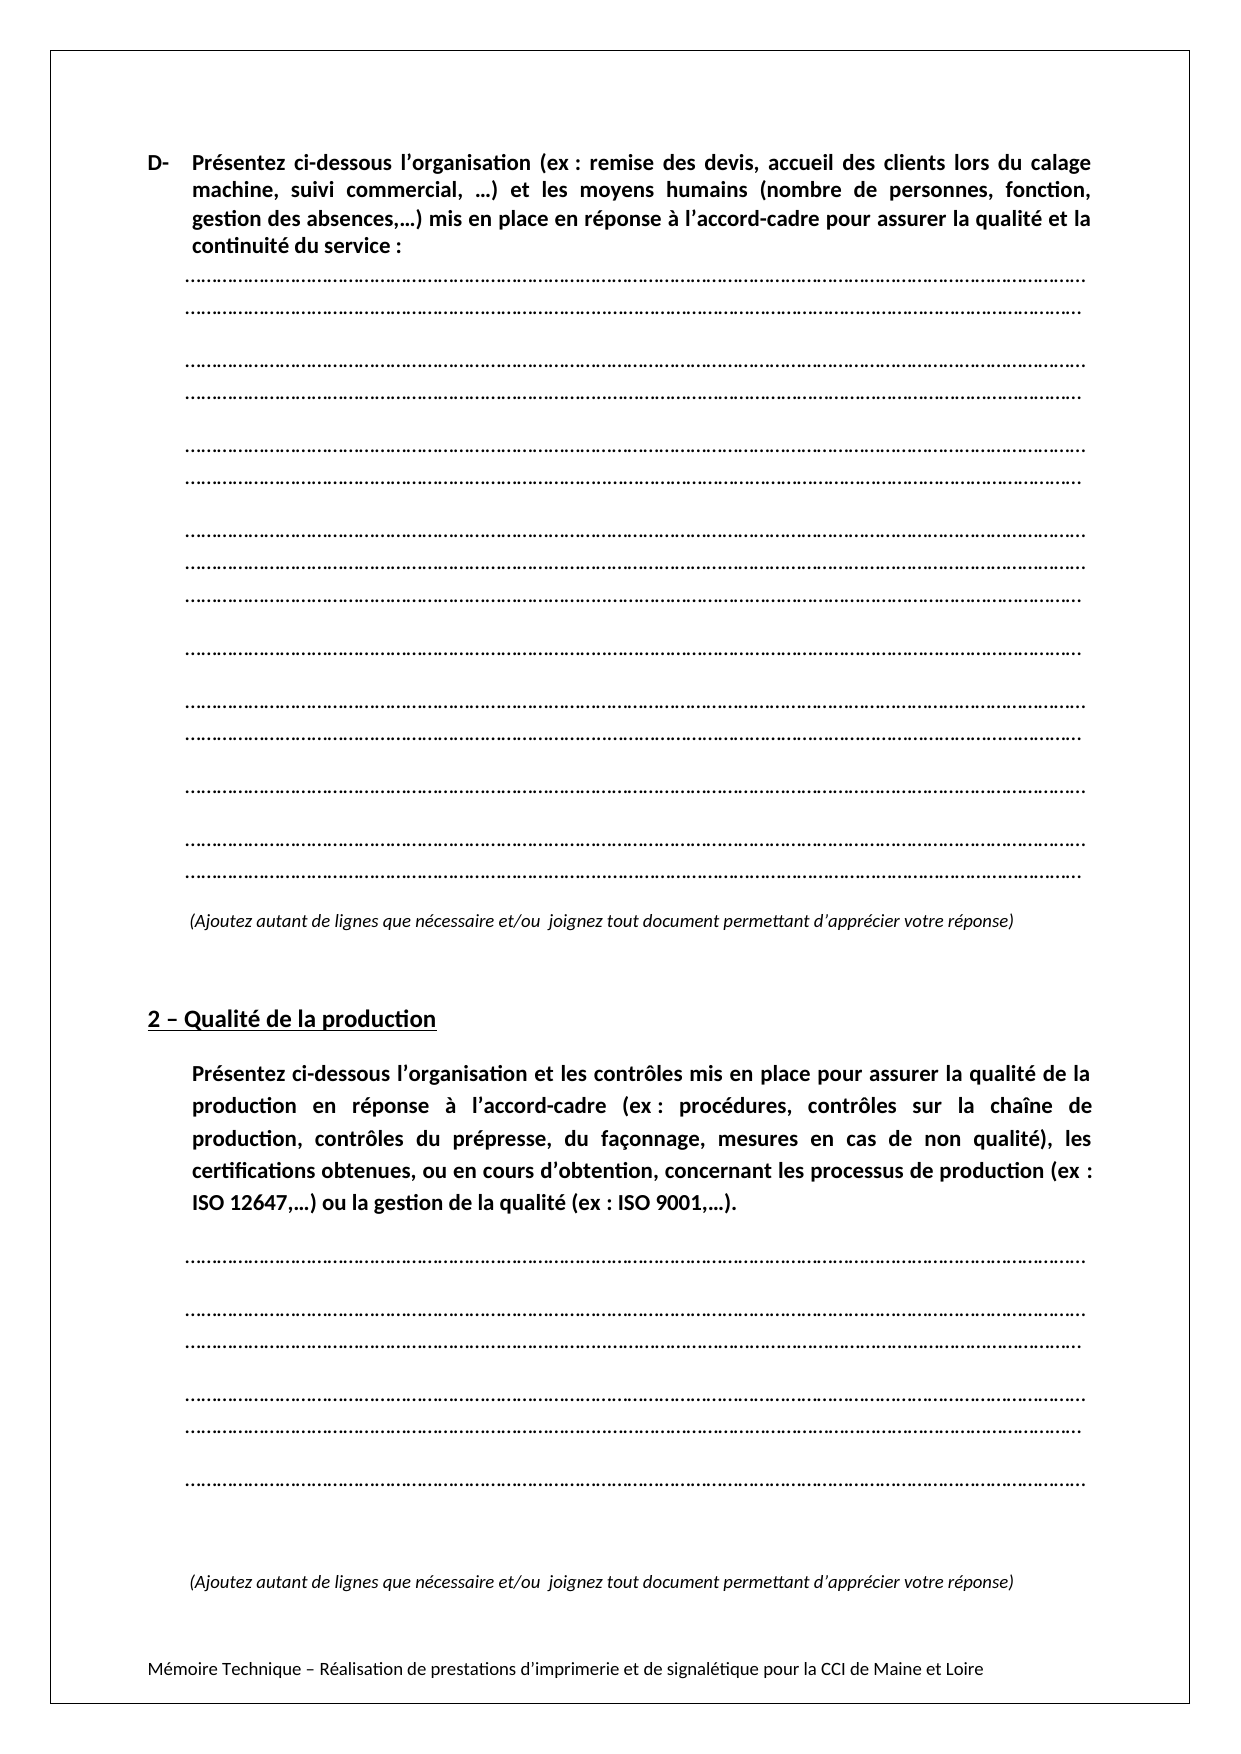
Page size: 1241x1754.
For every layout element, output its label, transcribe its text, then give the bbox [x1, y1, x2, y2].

text ……………………………………………………………………………………………………………………………………………………………………………………………………………………………..……………………………………………………………………………… [185, 824, 1093, 884]
text ……………………………………………………………………………………………………………………………………………………………………………………………………………………………..……………………………………………………………………………… [185, 686, 1093, 746]
text ……………………………………………………………………………………………………………………………………………………………………………………………………………………………..……………………………………………………………………………… [185, 260, 1093, 320]
list Présentez ci-dessous l’organisation (ex : remise des devis, accueil des clients lors du calage machine, suivi commercial, …) et les moyens humains (nombre de personnes, fonction, gestion des absences,…) mis en place en réponse à l’accord-cadre pour assurer la qualité et la continuité du service : [147, 148, 1093, 260]
text ……………………………………………………………………………………………………………………………………………………… [185, 1241, 1093, 1269]
text ……………………………………………………………………………………………………………………………………………………………………………………………………………………………..……………………………………………………………………………… [185, 1379, 1093, 1439]
text ……………………………………………………………………………………………………………………………………………………………………………………………………………………………..……………………………………………………………………………… [185, 430, 1093, 490]
text ……………………………………………………………………………………………………………………………………………………… [185, 771, 1093, 799]
text Présentez ci-dessous l’organisation et les contrôles mis en place pour assurer la qualité de la production en réponse à l’accord-cadre (ex : procédures, contrôles sur la chaîne de production, contrôles du prépresse, du façonnage, mesures en cas de non qualité), les certifications obtenues, ou en cours d’obtention, concernant les processus de production (ex : ISO 12647,…) ou la gestion de la qualité (ex : ISO 9001,…). [192, 1059, 1093, 1216]
text 2 – Qualité de la production [147, 1003, 1093, 1034]
text (Ajoutez autant de lignes que nécessaire et/ou joignez tout document permettant d’apprécier votre réponse) [185, 1571, 1093, 1593]
text ……………………………………………………………………..……………………………………………………………………………… [185, 633, 1093, 661]
text ……………………………………………………………………………………………………………………………………………………………………………………………………………………………………………………………………………………………………………………………………………………………………………………..……………………………………………………………………………… [185, 515, 1093, 608]
text ……………………………………………………………………………………………………………………………………………………………………………………………………………………………..……………………………………………………………………………… [185, 1294, 1093, 1354]
text (Ajoutez autant de lignes que nécessaire et/ou joignez tout document permettant d’apprécier votre réponse) [185, 909, 1093, 932]
text ……………………………………………………………………………………………………………………………………………………………………………………………………………………………..……………………………………………………………………………… [185, 345, 1093, 405]
text ……………………………………………………………………………………………………………………………………………………… [185, 1464, 1093, 1493]
